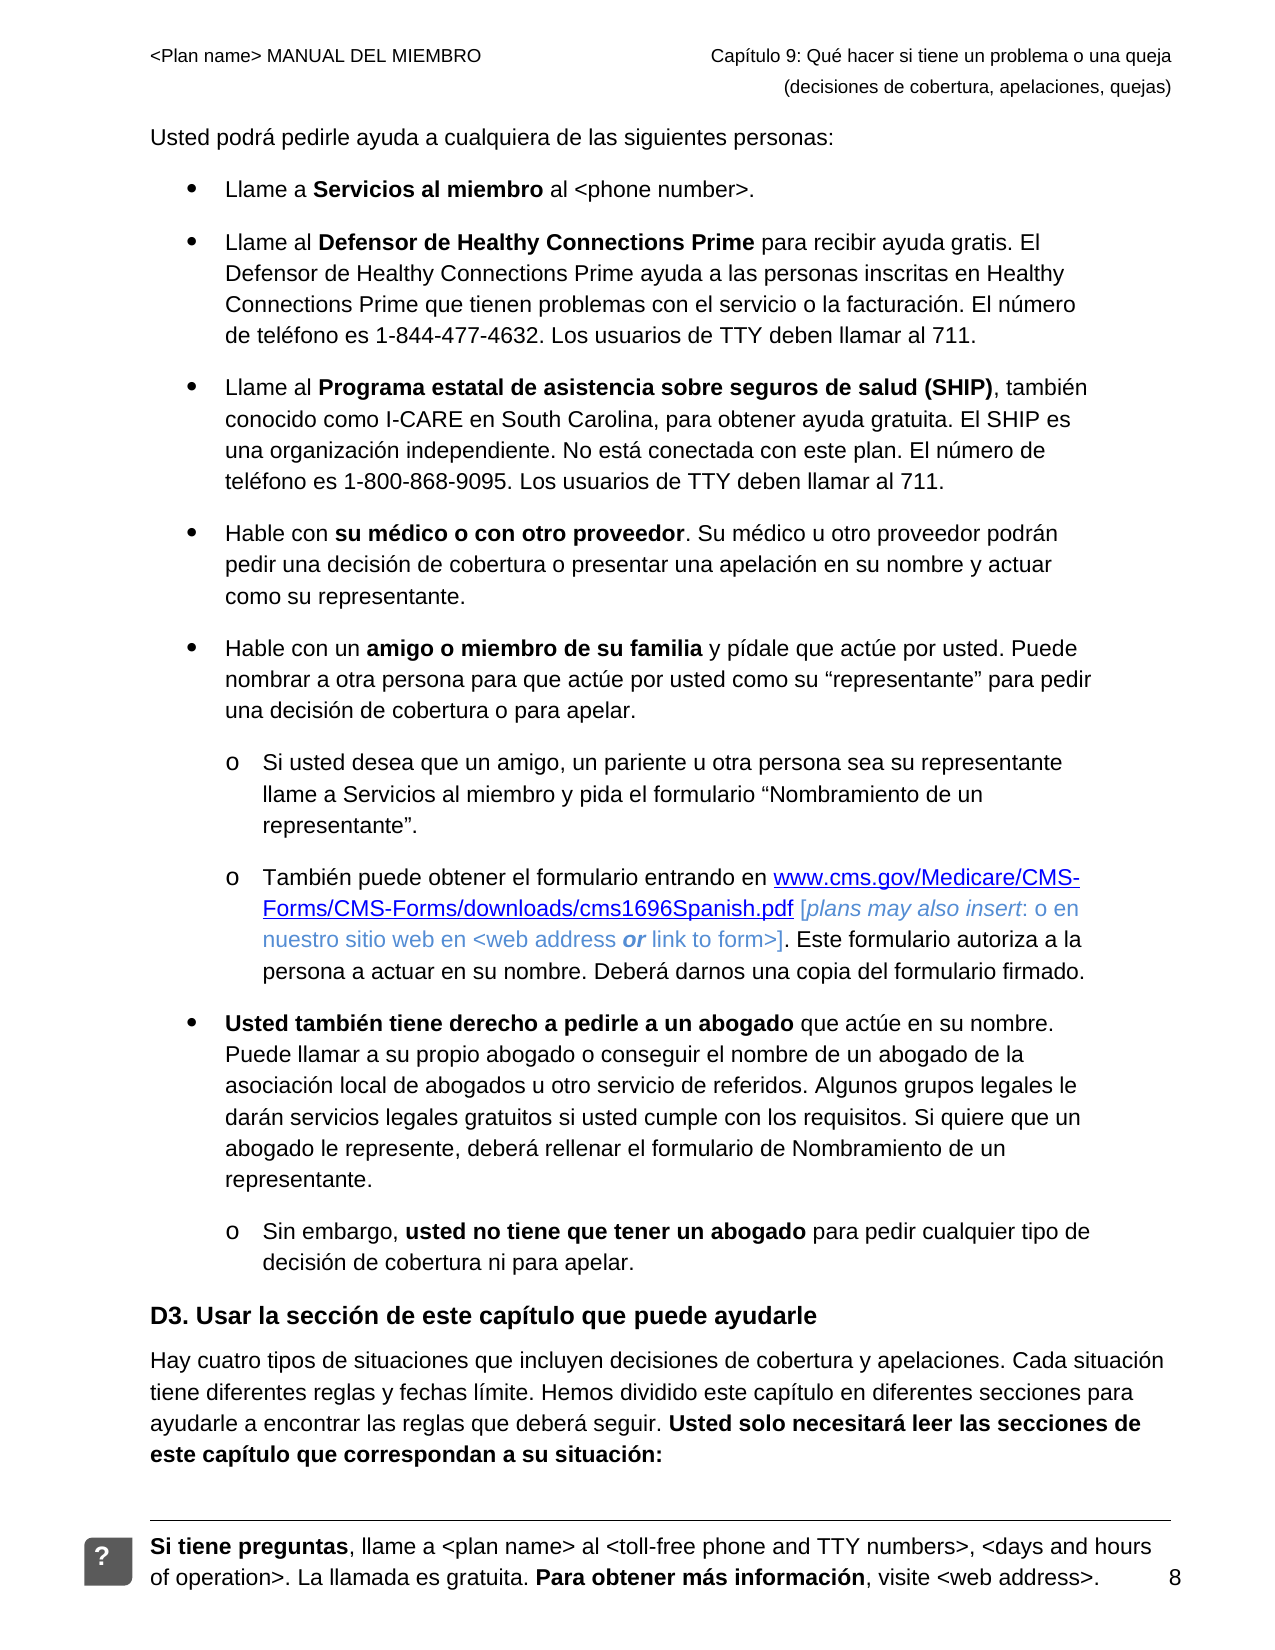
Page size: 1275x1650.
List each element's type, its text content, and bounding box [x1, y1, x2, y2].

list Hable con un amigo o miembro de su familia y pídale que actúe por usted. Puede nombrar a otra persona para que actúe por usted como su “representante” para pedir una decisión de cobertura o para apelar. [187, 631, 1096, 725]
list Usted también tiene derecho a pedirle a un abogado que actúe en su nombre. Puede llamar a su propio abogado o conseguir el nombre de un abogado de la asociación local de abogados u otro servicio de referidos. Algunos grupos legales le darán servicios legales gratuitos si usted cumple con los requisitos. Si quiere que un abogado le represente, deberá rellenar el formulario de Nombramiento de un representante. [187, 1006, 1096, 1194]
text Usted podrá pedirle ayuda a cualquiera de las siguientes personas: [150, 121, 1171, 152]
list Llame al Defensor de Healthy Connections Prime para recibir ayuda gratis. El Defensor de Healthy Connections Prime ayuda a las personas inscritas en Healthy Connections Prime que tienen problemas con el servicio o la facturación. El número de teléfono es 1-844-477-4632. Los usuarios de TTY deben llamar al 711. [187, 225, 1096, 350]
subtitle D3. Usar la sección de este capítulo que puede ayudarle [150, 1298, 1096, 1331]
list Hable con su médico o con otro proveedor. Su médico u otro proveedor podrán pedir una decisión de cobertura o presentar una apelación en su nombre y actuar como su representante. [187, 517, 1096, 610]
list También puede obtener el formulario entrando en www.cms.gov/Medicare/CMS-Forms/CMS-Forms/downloads/cms1696Spanish.pdf [plans may also insert: o en nuestro sitio web en <web address or link to form>]. Este formulario autoriza a la persona a actuar en su nombre. Deberá darnos una copia del formulario firmado. [225, 860, 1096, 985]
text Hay cuatro tipos de situaciones que incluyen decisiones de cobertura y apelaciones. Cada situación tiene diferentes reglas y fechas límite. Hemos dividido este capítulo en diferentes secciones para ayudarle a encontrar las reglas que deberá seguir. Usted solo necesitará leer las secciones de este capítulo que correspondan a su situación: [150, 1344, 1171, 1469]
list Llame al Programa estatal de asistencia sobre seguros de salud (SHIP), también conocido como I-CARE en South Carolina, para obtener ayuda gratuita. El SHIP es una organización independiente. No está conectada con este plan. El número de teléfono es 1-800-868-9095. Los usuarios de TTY deben llamar al 711. [187, 371, 1096, 496]
list Llame a Servicios al miembro al <phone number>. [187, 173, 1096, 204]
list Si usted desea que un amigo, un pariente u otra persona sea su representante llame a Servicios al miembro y pida el formulario “Nombramiento de un representante”. [225, 746, 1096, 839]
list Sin embargo, usted no tiene que tener un abogado para pedir cualquier tipo de decisión de cobertura ni para apelar. [225, 1214, 1096, 1277]
